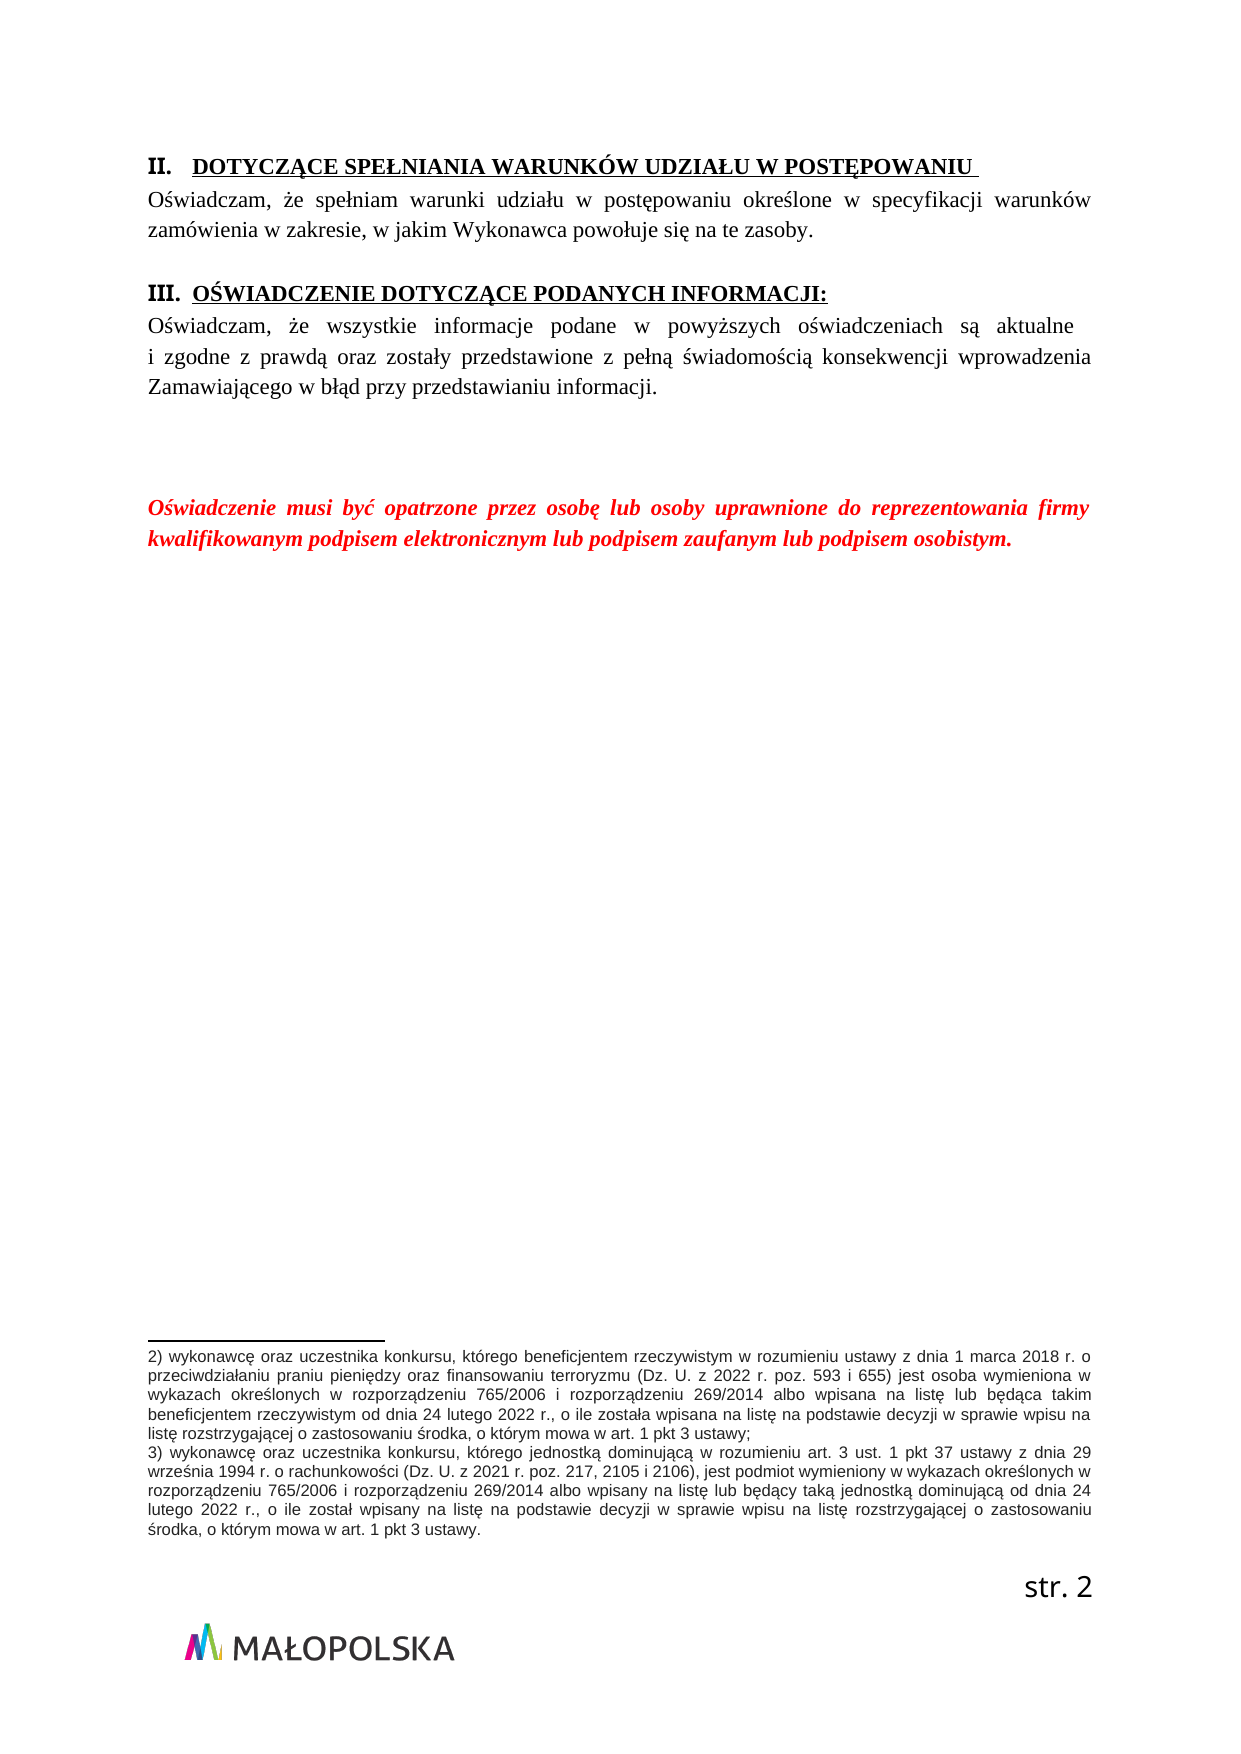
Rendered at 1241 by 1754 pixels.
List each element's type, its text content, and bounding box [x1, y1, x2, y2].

list DOTYCZĄCE SPEŁNIANIA WARUNKÓW UDZIAŁU W POSTĘPOWANIU [148, 150, 1093, 181]
list OŚWIADCZENIE DOTYCZĄCE PODANYCH INFORMACJI: [148, 277, 1093, 308]
text Oświadczam, że wszystkie informacje podane w powyższych oświadczeniach są aktualne i zgodne z prawdą oraz zostały przedstawione z pełną świadomością konsekwencji wprowadzenia Zamawiającego w błąd przy przedstawianiu informacji. [148, 313, 1093, 399]
text Oświadczam, że spełniam warunki udziału w postępowaniu określone w specyfikacji warunków zamówienia w zakresie, w jakim Wykonawca powołuje się na te zasoby. [148, 186, 1093, 243]
picture [162, 1606, 477, 1678]
text Oświadczenie musi być opatrzone przez osobę lub osoby uprawnione do reprezentowania firmy kwalifikowanym podpisem elektronicznym lub podpisem zaufanym lub podpisem osobistym. [148, 494, 1093, 551]
